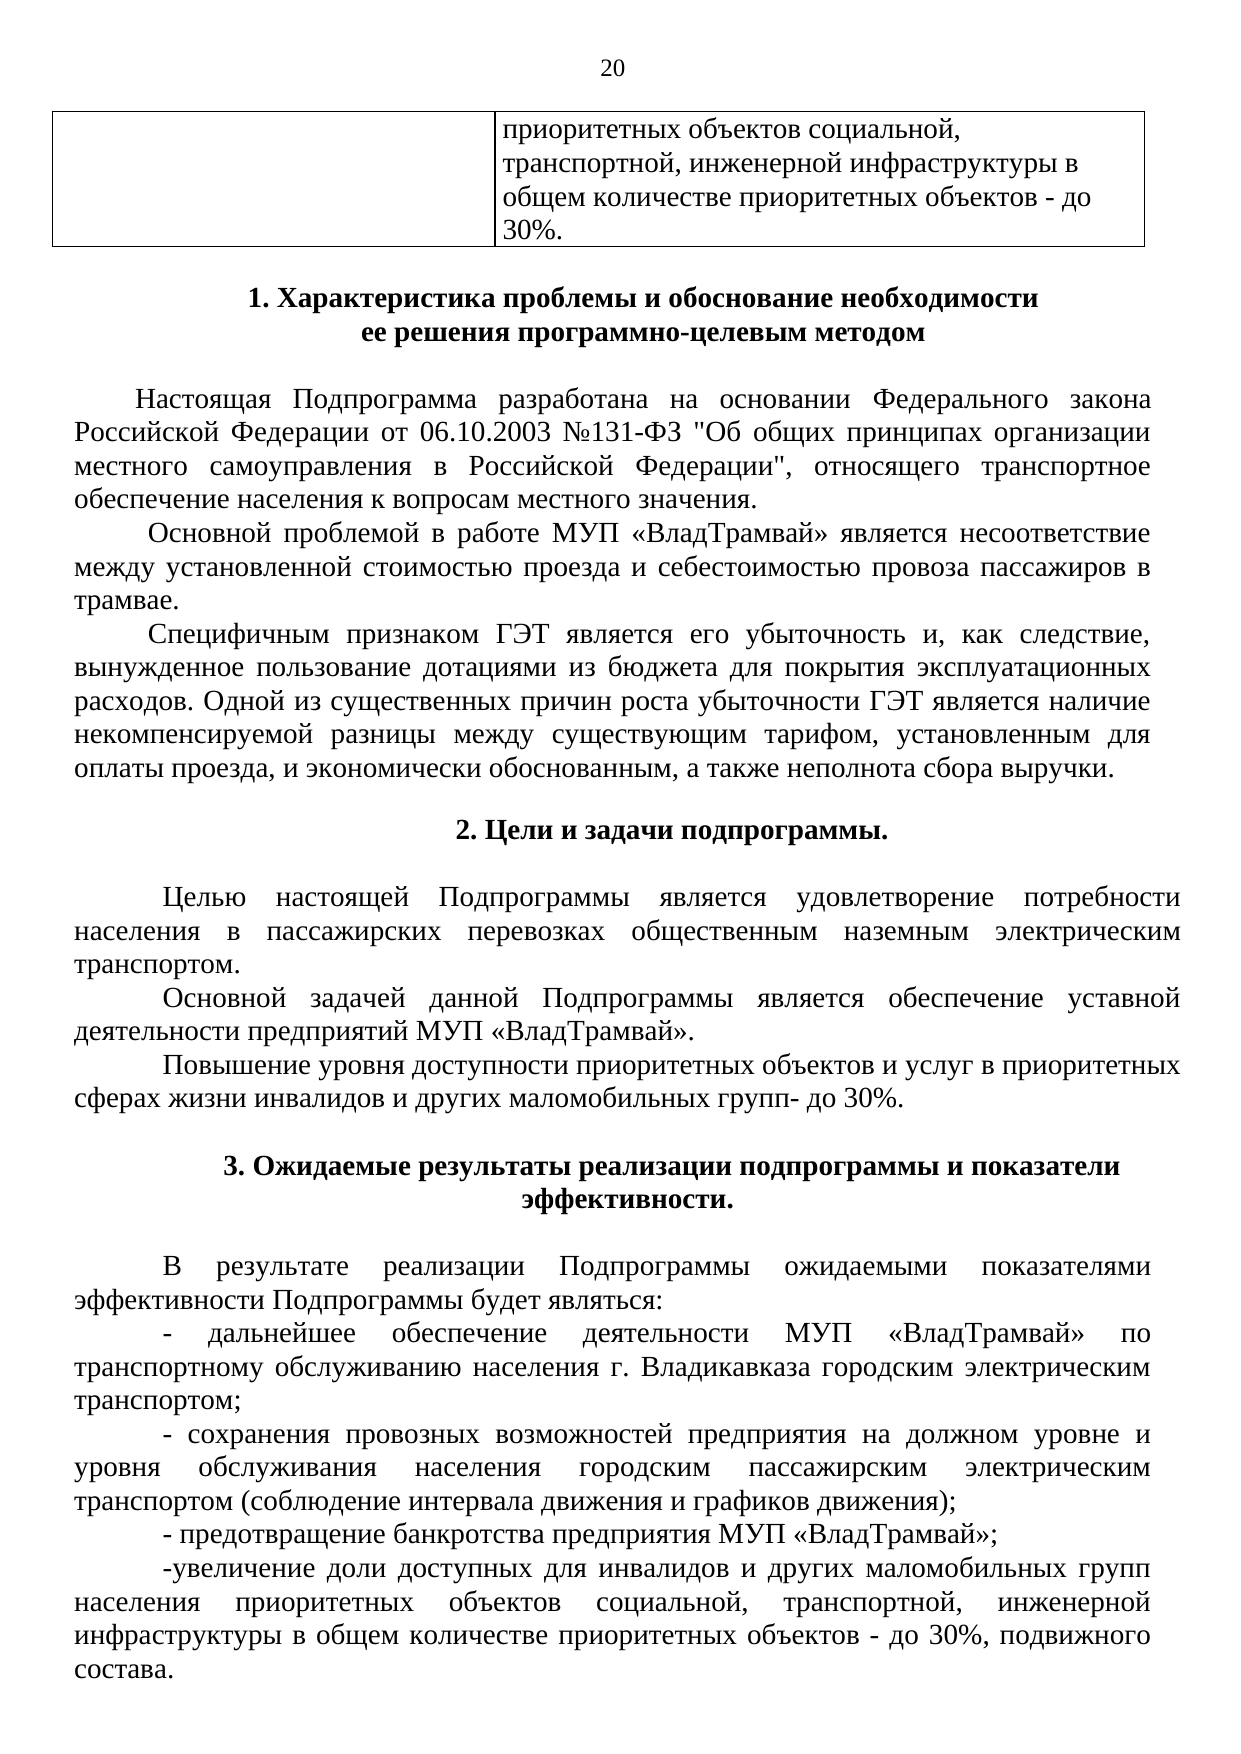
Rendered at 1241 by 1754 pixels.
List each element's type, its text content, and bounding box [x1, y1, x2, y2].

text Специфичным признаком ГЭТ является его убыточность и, как следствие, вынужденное пользование дотациями из бюджета для покрытия эксплуатационных расходов. Одной из существенных причин роста убыточности ГЭТ является наличие некомпенсируемой разницы между существующим тарифом, установленным для оплаты проезда, и экономически обоснованным, а также неполнота сбора выручки. [74, 616, 1152, 783]
text В результате реализации Подпрограммы ожидаемыми показателями эффективности Подпрограммы будет являться: [74, 1248, 1152, 1315]
text Основной задачей данной Подпрограммы является обеспечение уставной деятельности предприятий МУП «ВладТрамвай». [74, 980, 1181, 1047]
text Настоящая Подпрограмма разработана на основании Федерального закона Российской Федерации от 06.10.2003 №131-ФЗ "Об общих принципах организации местного самоуправления в Российской Федерации", относящего транспортное обеспечение населения к вопросам местного значения. [74, 381, 1152, 515]
text ее решения программно-целевым методом [135, 314, 1152, 347]
text Повышение уровня доступности приоритетных объектов и услуг в приоритетных сферах жизни инвалидов и других маломобильных групп- до 30%. [74, 1047, 1181, 1114]
text 3. Ожидаемые результаты реализации подпрограммы и показатели эффективности. [74, 1148, 1181, 1215]
text - дальнейшее обеспечение деятельности МУП «ВладТрамвай» по транспортному обслуживанию населения г. Владикавказа городским электрическим транспортом; [74, 1315, 1152, 1416]
text - предотвращение банкротства предприятия МУП «ВладТрамвай»; [74, 1517, 1152, 1550]
text Основной проблемой в работе МУП «ВладТрамвай» является несоответствие между установленной стоимостью проезда и себестоимостью провоза пассажиров в трамвае. [74, 515, 1152, 616]
text Целью настоящей Подпрограммы является удовлетворение потребности населения в пассажирских перевозках общественным наземным электрическим транспортом. [74, 879, 1181, 980]
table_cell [53, 112, 494, 246]
text 1. Характеристика проблемы и обоснование необходимости [135, 280, 1152, 314]
text - сохранения провозных возможностей предприятия на должном уровне и уровня обслуживания населения городским пассажирским электрическим транспортом (соблюдение интервала движения и графиков движения); [74, 1416, 1152, 1517]
text 2. Цели и задачи подпрограммы. [74, 812, 1181, 846]
text -увеличение доли доступных для инвалидов и других маломобильных групп населения приоритетных объектов социальной, транспортной, инженерной инфраструктуры в общем количестве приоритетных объектов - до 30%, подвижного состава. [74, 1550, 1152, 1684]
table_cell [496, 112, 1144, 246]
